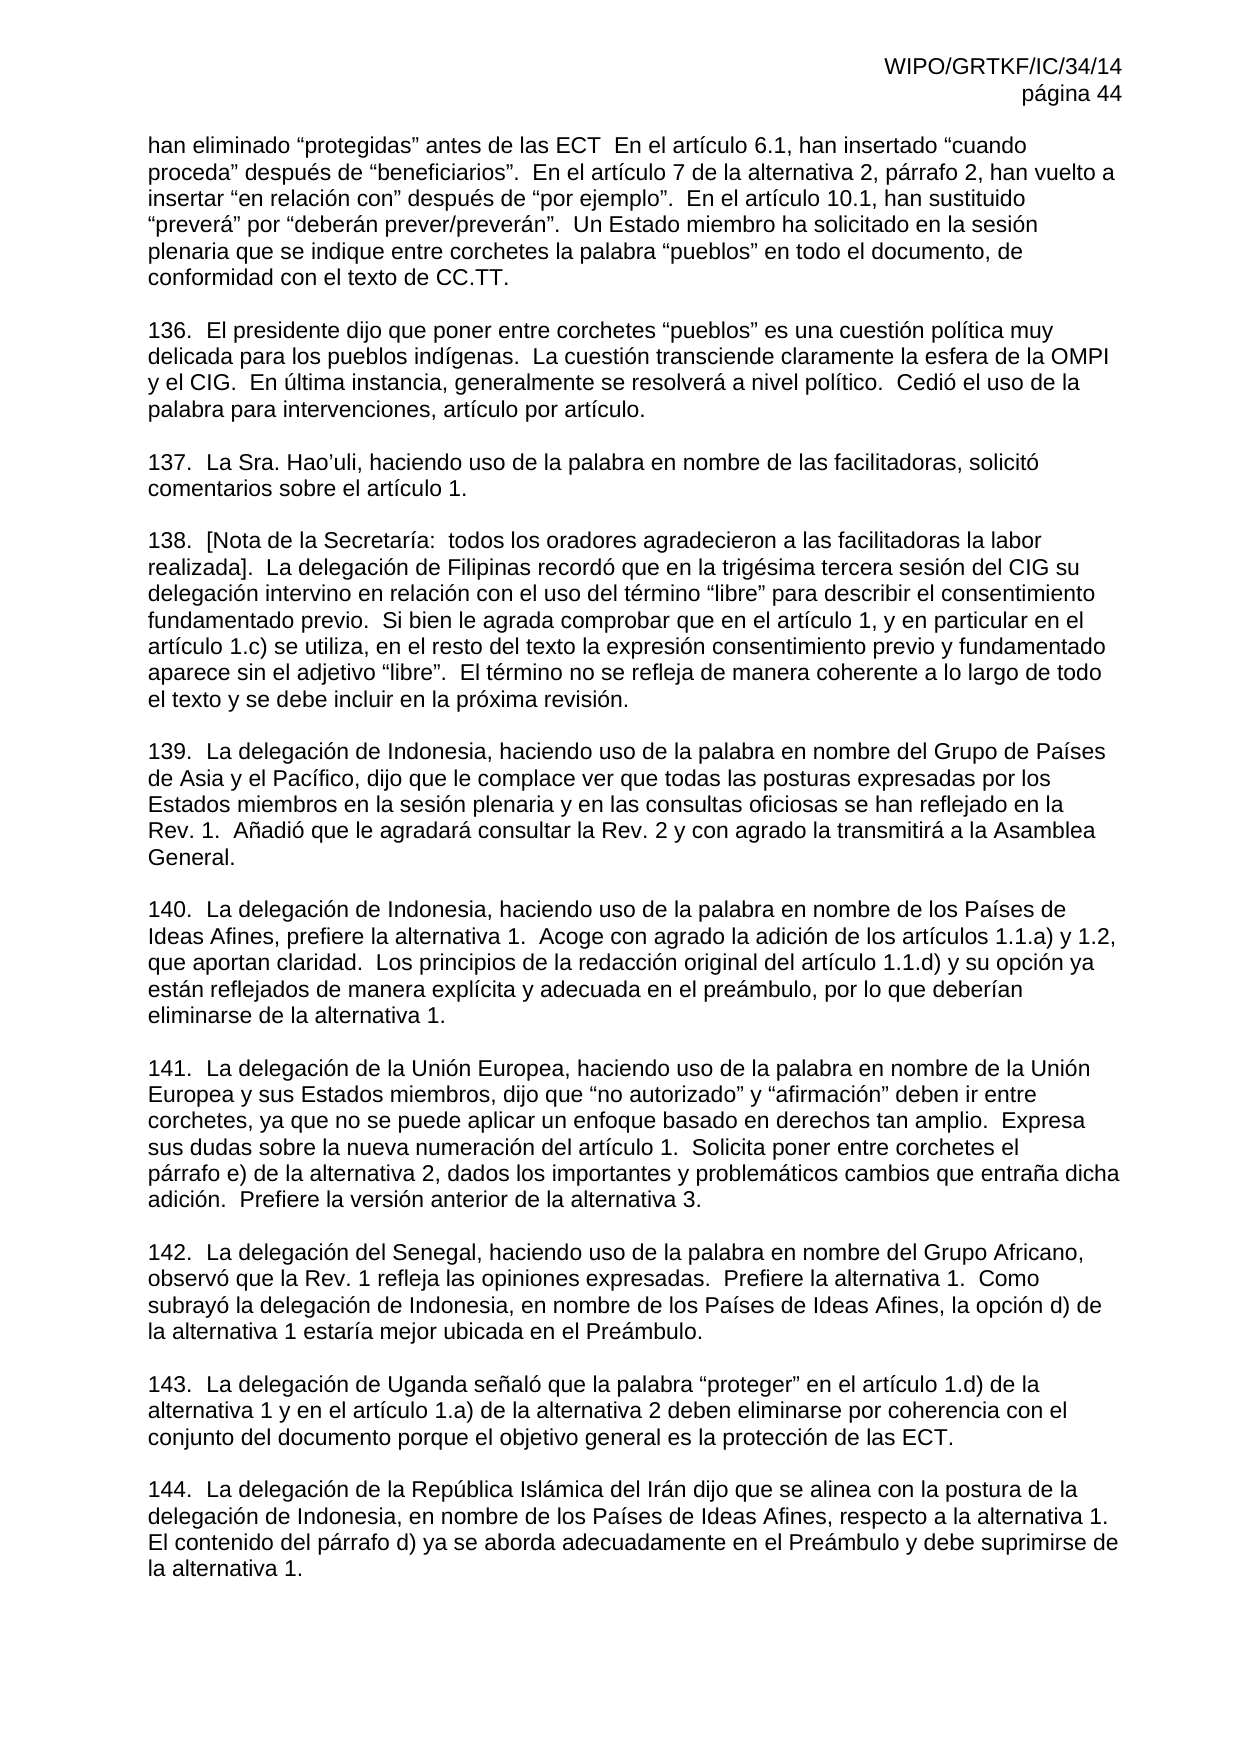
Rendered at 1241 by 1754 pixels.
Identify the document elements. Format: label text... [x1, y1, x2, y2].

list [148, 132, 1122, 290]
list La Sra. Hao’uli, haciendo uso de la palabra en nombre de las facilitadoras, solicitó comentarios sobre el artículo 1. [148, 448, 1122, 501]
list La delegación de Indonesia, haciendo uso de la palabra en nombre del Grupo de Países de Asia y el Pacífico, dijo que le complace ver que todas las posturas expresadas por los Estados miembros en la sesión plenaria y en las consultas oficiosas se han reflejado en la Rev. 1. Añadió que le agradará consultar la Rev. 2 y con agrado la transmitirá a la Asamblea General. [148, 738, 1122, 870]
list [Nota de la Secretaría: todos los oradores agradecieron a las facilitadoras la labor realizada]. La delegación de Filipinas recordó que en la trigésima tercera sesión del CIG su delegación intervino en relación con el uso del término “libre” para describir el consentimiento fundamentado previo. Si bien le agrada comprobar que en el artículo 1, y en particular en el artículo 1.c) se utiliza, en el resto del texto la expresión consentimiento previo y fundamentado aparece sin el adjetivo “libre”. El término no se refleja de manera coherente a lo largo de todo el texto y se debe incluir en la próxima revisión. [148, 527, 1122, 712]
list La delegación de la República Islámica del Irán dijo que se alinea con la postura de la delegación de Indonesia, en nombre de los Países de Ideas Afines, respecto a la alternativa 1. El contenido del párrafo d) ya se aborda adecuadamente en el Preámbulo y debe suprimirse de la alternativa 1. [148, 1476, 1122, 1582]
list La delegación de Uganda señaló que la palabra “proteger” en el artículo 1.d) de la alternativa 1 y en el artículo 1.a) de la alternativa 2 deben eliminarse por coherencia con el conjunto del documento porque el objetivo general es la protección de las ECT. [148, 1371, 1122, 1450]
list La delegación de la Unión Europea, haciendo uso de la palabra en nombre de la Unión Europea y sus Estados miembros, dijo que “no autorizado” y “afirmación” deben ir entre corchetes, ya que no se puede aplicar un enfoque basado en derechos tan amplio. Expresa sus dudas sobre la nueva numeración del artículo 1. Solicita poner entre corchetes el párrafo e) de la alternativa 2, dados los importantes y problemáticos cambios que entraña dicha adición. Prefiere la versión anterior de la alternativa 3. [148, 1054, 1122, 1213]
list El presidente dijo que poner entre corchetes “pueblos” es una cuestión política muy delicada para los pueblos indígenas. La cuestión transciende claramente la esfera de la OMPI y el CIG. En última instancia, generalmente se resolverá a nivel político. Cedió el uso de la palabra para intervenciones, artículo por artículo. [148, 317, 1122, 422]
list La delegación de Indonesia, haciendo uso de la palabra en nombre de los Países de Ideas Afines, prefiere la alternativa 1. Acoge con agrado la adición de los artículos 1.1.a) y 1.2, que aportan claridad. Los principios de la redacción original del artículo 1.1.d) y su opción ya están reflejados de manera explícita y adecuada en el preámbulo, por lo que deberían eliminarse de la alternativa 1. [148, 896, 1122, 1028]
list La delegación del Senegal, haciendo uso de la palabra en nombre del Grupo Africano, observó que la Rev. 1 refleja las opiniones expresadas. Prefiere la alternativa 1. Como subrayó la delegación de Indonesia, en nombre de los Países de Ideas Afines, la opción d) de la alternativa 1 estaría mejor ubicada en el Preámbulo. [148, 1239, 1122, 1344]
